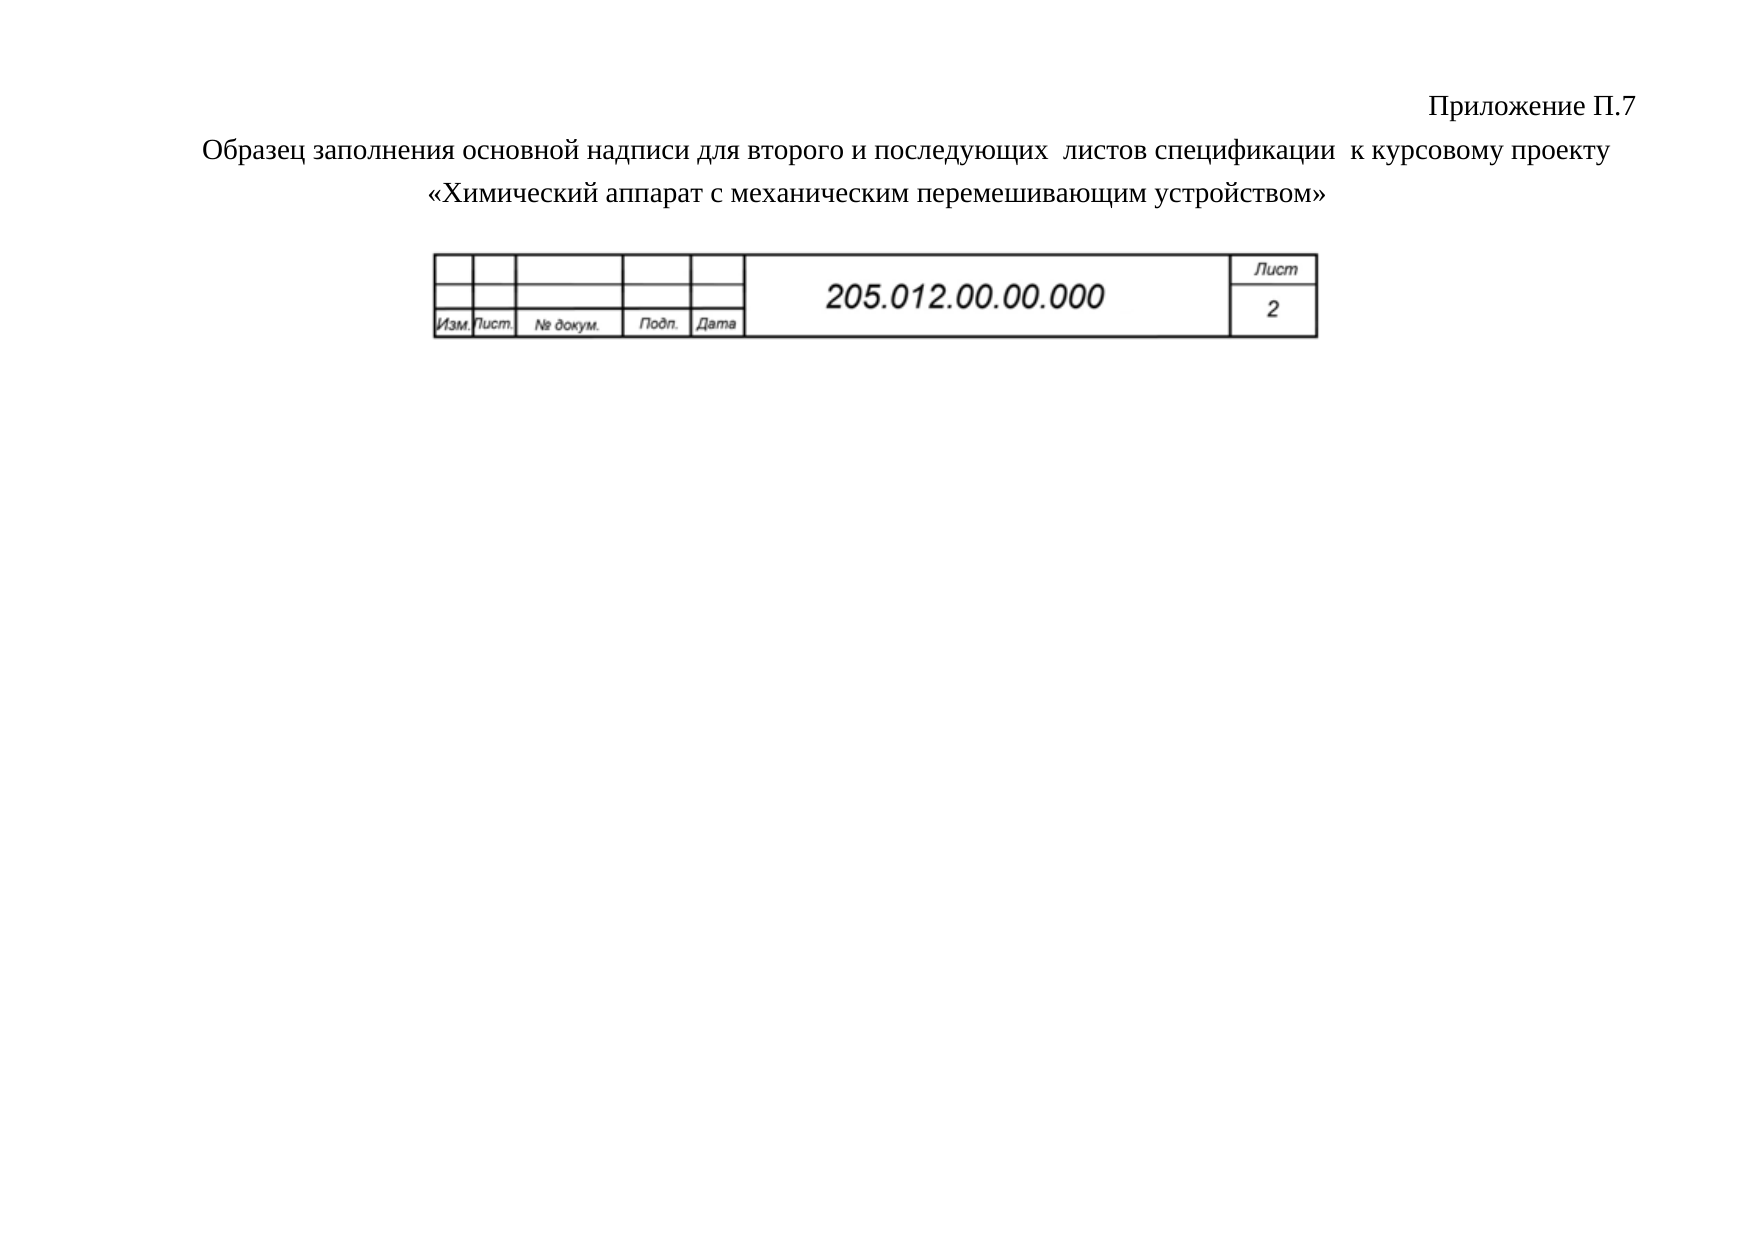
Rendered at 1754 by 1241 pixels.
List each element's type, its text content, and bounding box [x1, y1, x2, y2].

picture [398, 219, 1355, 398]
text Приложение П.7 [118, 88, 1636, 122]
text Образец заполнения основной надписи для второго и последующих листов спецификации к курсовому проекту «Химический аппарат с механическим перемешивающим устройством» [118, 132, 1636, 209]
